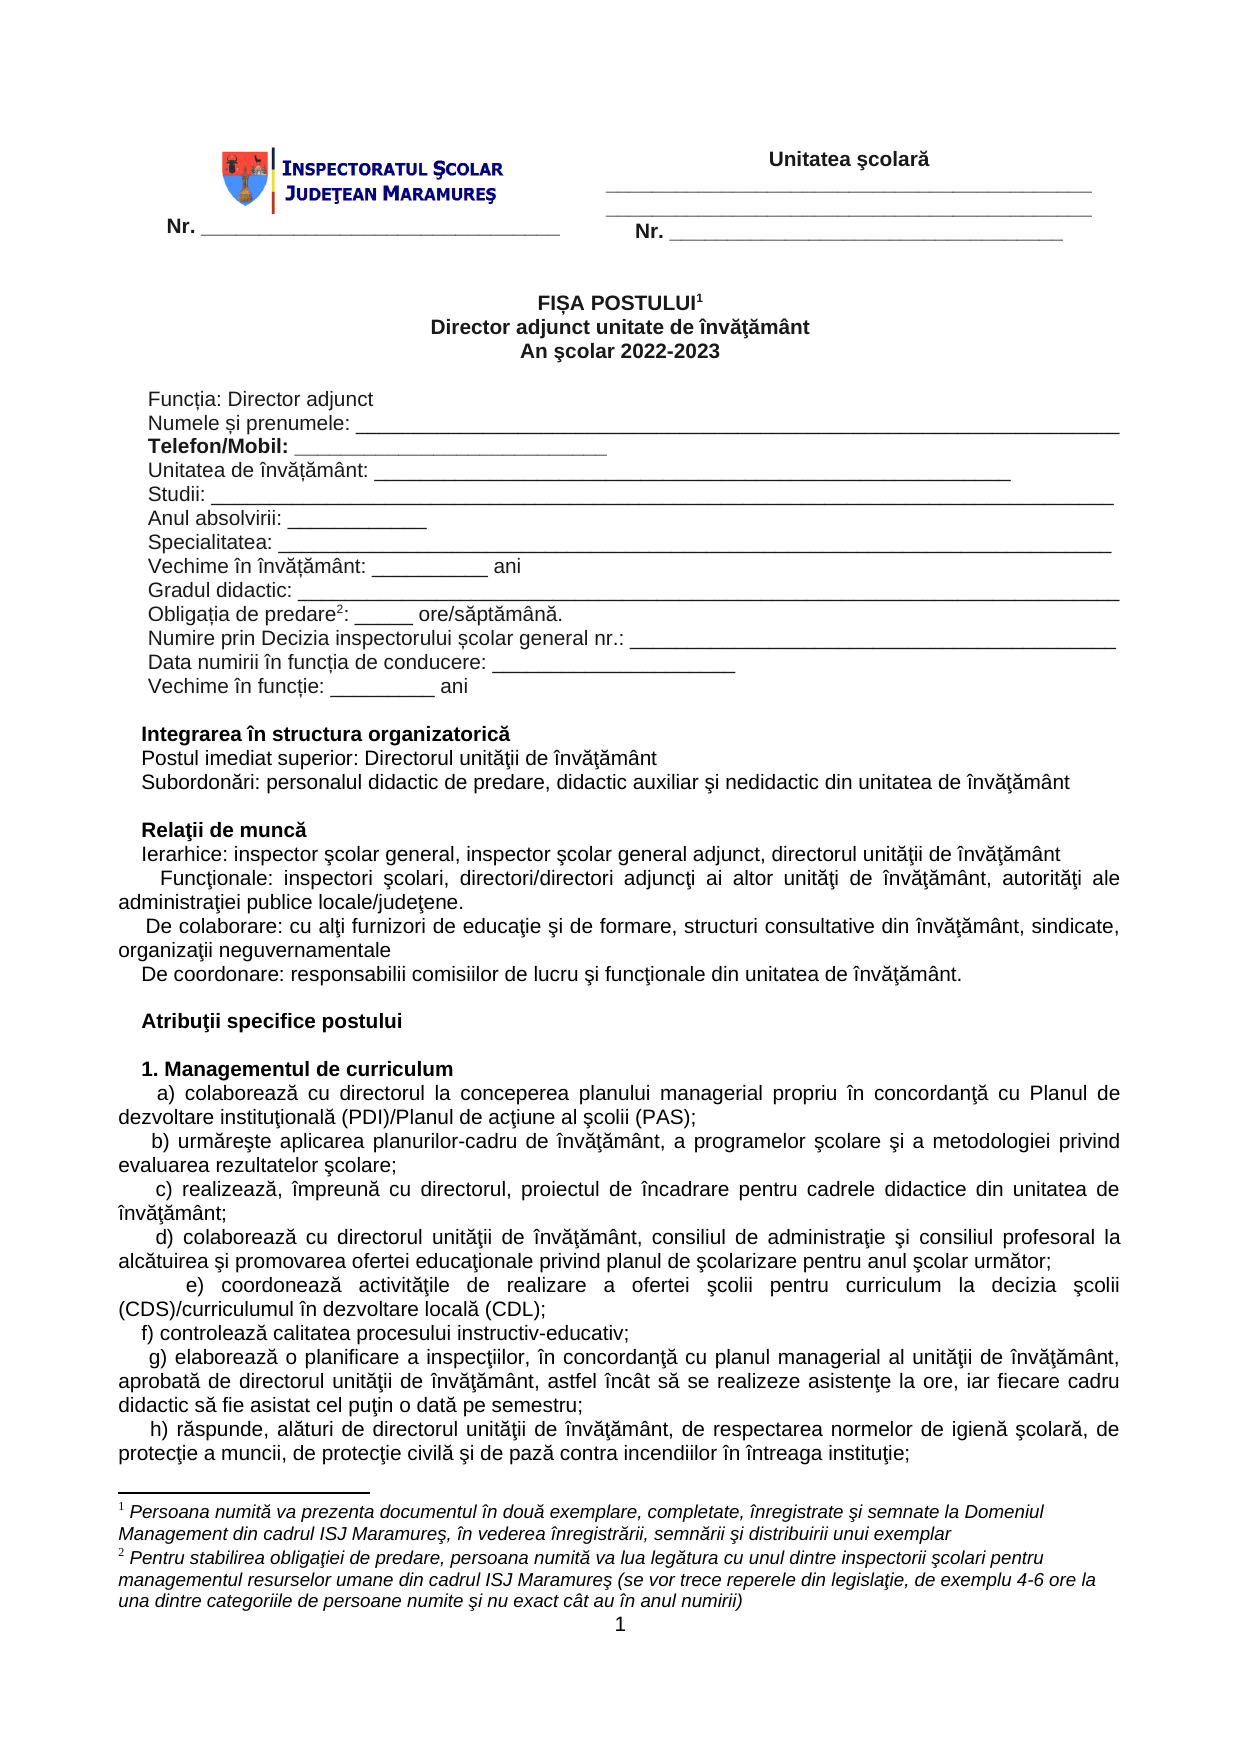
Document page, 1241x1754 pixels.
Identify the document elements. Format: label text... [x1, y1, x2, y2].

text c) realizează, împreună cu directorul, proiectul de încadrare pentru cadrele didactice din unitatea de învăţământ; [118, 1177, 1122, 1225]
text Ierarhice: inspector şcolar general, inspector şcolar general adjunct, directorul unităţii de învăţământ [118, 842, 1122, 866]
text An şcolar 2022-2023 [118, 338, 1122, 362]
text 1. Managementul de curriculum [118, 1057, 1122, 1081]
text Postul imediat superior: Directorul unităţii de învăţământ [118, 746, 1122, 770]
text Unitatea de învățământ: _______________________________________________________ [118, 458, 1122, 482]
text Obligația de predare: _____ ore/săptămână. [118, 602, 1122, 626]
text Funcția: Director adjunct [118, 386, 1122, 410]
text De colaborare: cu alţi furnizori de educaţie şi de formare, structuri consultative din învăţământ, sindicate, organizaţii neguvernamentale [118, 913, 1122, 961]
table_header Nr. _______________________________ [135, 147, 592, 243]
text FIȘA POSTULUI [118, 291, 1122, 314]
text Studii: ______________________________________________________________________________ [118, 482, 1122, 506]
text g) elaborează o planificare a inspecţiilor, în concordanţă cu planul managerial al unităţii de învăţământ, aprobată de directorul unităţii de învăţământ, astfel încât să se realizeze asistenţe la ore, iar fiecare cadru didactic să fie asistat cel puţin o dată pe semestru; [118, 1345, 1122, 1417]
text h) răspunde, alături de directorul unităţii de învăţământ, de respectarea normelor de igienă şcolară, de protecţie a muncii, de protecţie civilă şi de pază contra incendiilor în întreaga instituţie; [118, 1417, 1122, 1464]
text Numele și prenumele: __________________________________________________________________ [118, 410, 1122, 434]
text Numire prin Decizia inspectorului școlar general nr.: __________________________________________ [118, 626, 1122, 650]
text Director adjunct unitate de învăţământ [118, 314, 1122, 338]
picture [216, 146, 511, 215]
text De coordonare: responsabilii comisiilor de lucru şi funcţionale din unitatea de învăţământ. [118, 961, 1122, 985]
text Vechime în funcție: _________ ani [118, 674, 1122, 698]
text d) colaborează cu directorul unităţii de învăţământ, consiliul de administraţie şi consiliul profesoral la alcătuirea şi promovarea ofertei educaţionale privind planul de şcolarizare pentru anul şcolar următor; [118, 1225, 1122, 1273]
text Relaţii de muncă [118, 818, 1122, 842]
table_header Unitatea şcolară __________________________________________ __________________________________________ Nr. __________________________________ [592, 147, 1106, 243]
text Atribuţii specifice postului [118, 1009, 1122, 1033]
text a) colaborează cu directorul la conceperea planului managerial propriu în concordanţă cu Planul de dezvoltare instituţională (PDI)/Planul de acţiune al şcolii (PAS); [118, 1081, 1122, 1129]
text f) controlează calitatea procesului instructiv-educativ; [118, 1321, 1122, 1345]
text Data numirii în funcția de conducere: _____________________ [118, 650, 1122, 674]
text Specialitatea: ________________________________________________________________________ [118, 530, 1122, 554]
text Integrarea în structura organizatorică [118, 722, 1122, 746]
text Funcţionale: inspectori şcolari, directori/directori adjuncţi ai altor unităţi de învăţământ, autorităţi ale administraţiei publice locale/judeţene. [118, 866, 1122, 913]
text Telefon/Mobil: ___________________________ [118, 434, 1122, 458]
text Gradul didactic: _______________________________________________________________________ [118, 578, 1122, 602]
text Subordonări: personalul didactic de predare, didactic auxiliar şi nedidactic din unitatea de învăţământ [118, 770, 1122, 794]
text Vechime în învățământ: __________ ani [118, 554, 1122, 578]
text Anul absolvirii: ____________ [118, 506, 1122, 530]
text b) urmăreşte aplicarea planurilor-cadru de învăţământ, a programelor şcolare şi a metodologiei privind evaluarea rezultatelor şcolare; [118, 1129, 1122, 1177]
text e) coordonează activităţile de realizare a ofertei şcolii pentru curriculum la decizia şcolii (CDS)/curriculumul în dezvoltare locală (CDL); [118, 1273, 1122, 1321]
